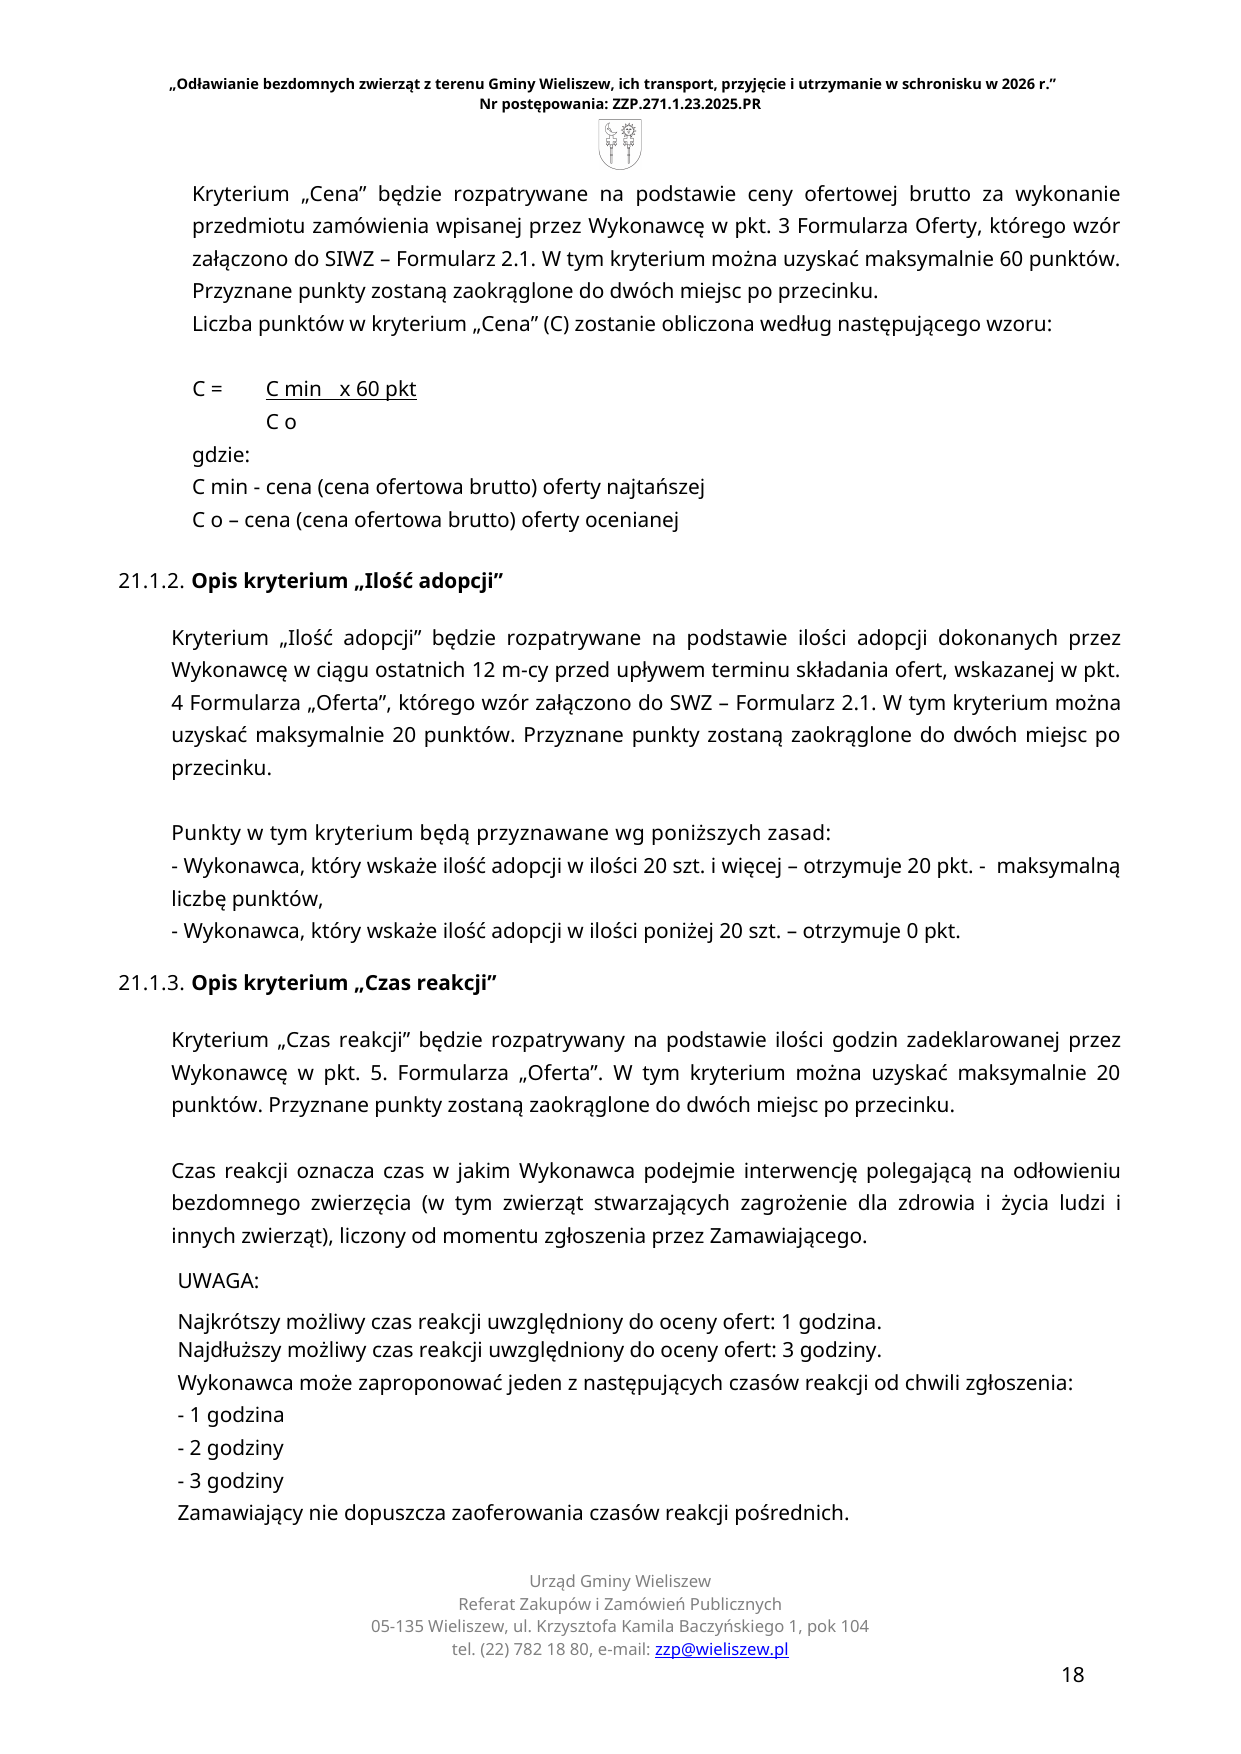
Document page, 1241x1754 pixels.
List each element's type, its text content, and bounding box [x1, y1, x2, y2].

list Kryterium „Czas reakcji” będzie rozpatrywany na podstawie ilości godzin zadeklarowanej przez Wykonawcę w pkt. 5. Formularza „Oferta”. W tym kryterium można uzyskać maksymalnie 20 punktów. Przyznane punkty zostaną zaokrąglone do dwóch miejsc po przecinku. [171, 1025, 1122, 1119]
list C o – cena (cena ofertowa brutto) oferty ocenianej [192, 505, 1122, 533]
text 21.1.2. Opis kryterium „Ilość adopcji” [118, 566, 1122, 594]
list C = C min x 60 pkt [192, 374, 1122, 403]
list - 1 godzina [177, 1401, 1122, 1429]
list gdzie: [192, 440, 1122, 468]
list Liczba punktów w kryterium „Cena” (C) zostanie obliczona według następującego wzoru: [192, 309, 1122, 338]
list Wykonawca może zaproponować jeden z następujących czasów reakcji od chwili zgłoszenia: [177, 1368, 1122, 1396]
list C min - cena (cena ofertowa brutto) oferty najtańszej [192, 472, 1122, 501]
list - 3 godziny [177, 1466, 1122, 1494]
list Punkty w tym kryterium będą przyznawane wg poniższych zasad: [171, 818, 1122, 847]
list - 2 godziny [177, 1433, 1122, 1462]
text Najkrótszy możliwy czas reakcji uwzględniony do oceny ofert: 1 godzina. [177, 1307, 1122, 1335]
list Kryterium „Cena” będzie rozpatrywane na podstawie ceny ofertowej brutto za wykonanie przedmiotu zamówienia wpisanej przez Wykonawcę w pkt. 3 Formularza Oferty, którego wzór załączono do SIWZ – Formularz 2.1. W tym kryterium można uzyskać maksymalnie 60 punktów. Przyznane punkty zostaną zaokrąglone do dwóch miejsc po przecinku. [192, 179, 1122, 305]
text UWAGA: [177, 1266, 1122, 1294]
list Zamawiający nie dopuszcza zaoferowania czasów reakcji pośrednich. [177, 1498, 1122, 1527]
list Kryterium „Ilość adopcji” będzie rozpatrywane na podstawie ilości adopcji dokonanych przez Wykonawcę w ciągu ostatnich 12 m-cy przed upływem terminu składania ofert, wskazanej w pkt. 4 Formularza „Oferta”, którego wzór załączono do SWZ – Formularz 2.1. W tym kryterium można uzyskać maksymalnie 20 punktów. Przyznane punkty zostaną zaokrąglone do dwóch miejsc po przecinku. [171, 623, 1122, 782]
list - Wykonawca, który wskaże ilość adopcji w ilości poniżej 20 szt. – otrzymuje 0 pkt. [171, 916, 1122, 945]
list Najdłuższy możliwy czas reakcji uwzględniony do oceny ofert: 3 godziny. [177, 1335, 1122, 1364]
picture [598, 119, 642, 170]
text 21.1.3. Opis kryterium „Czas reakcji” [118, 968, 1122, 997]
list Czas reakcji oznacza czas w jakim Wykonawca podejmie interwencję polegającą na odłowieniu bezdomnego zwierzęcia (w tym zwierząt stwarzających zagrożenie dla zdrowia i życia ludzi i innych zwierząt), liczony od momentu zgłoszenia przez Zamawiającego. [171, 1156, 1122, 1249]
list C o [192, 407, 1122, 436]
list - Wykonawca, który wskaże ilość adopcji w ilości 20 szt. i więcej – otrzymuje 20 pkt. - maksymalną liczbę punktów, [171, 851, 1122, 912]
